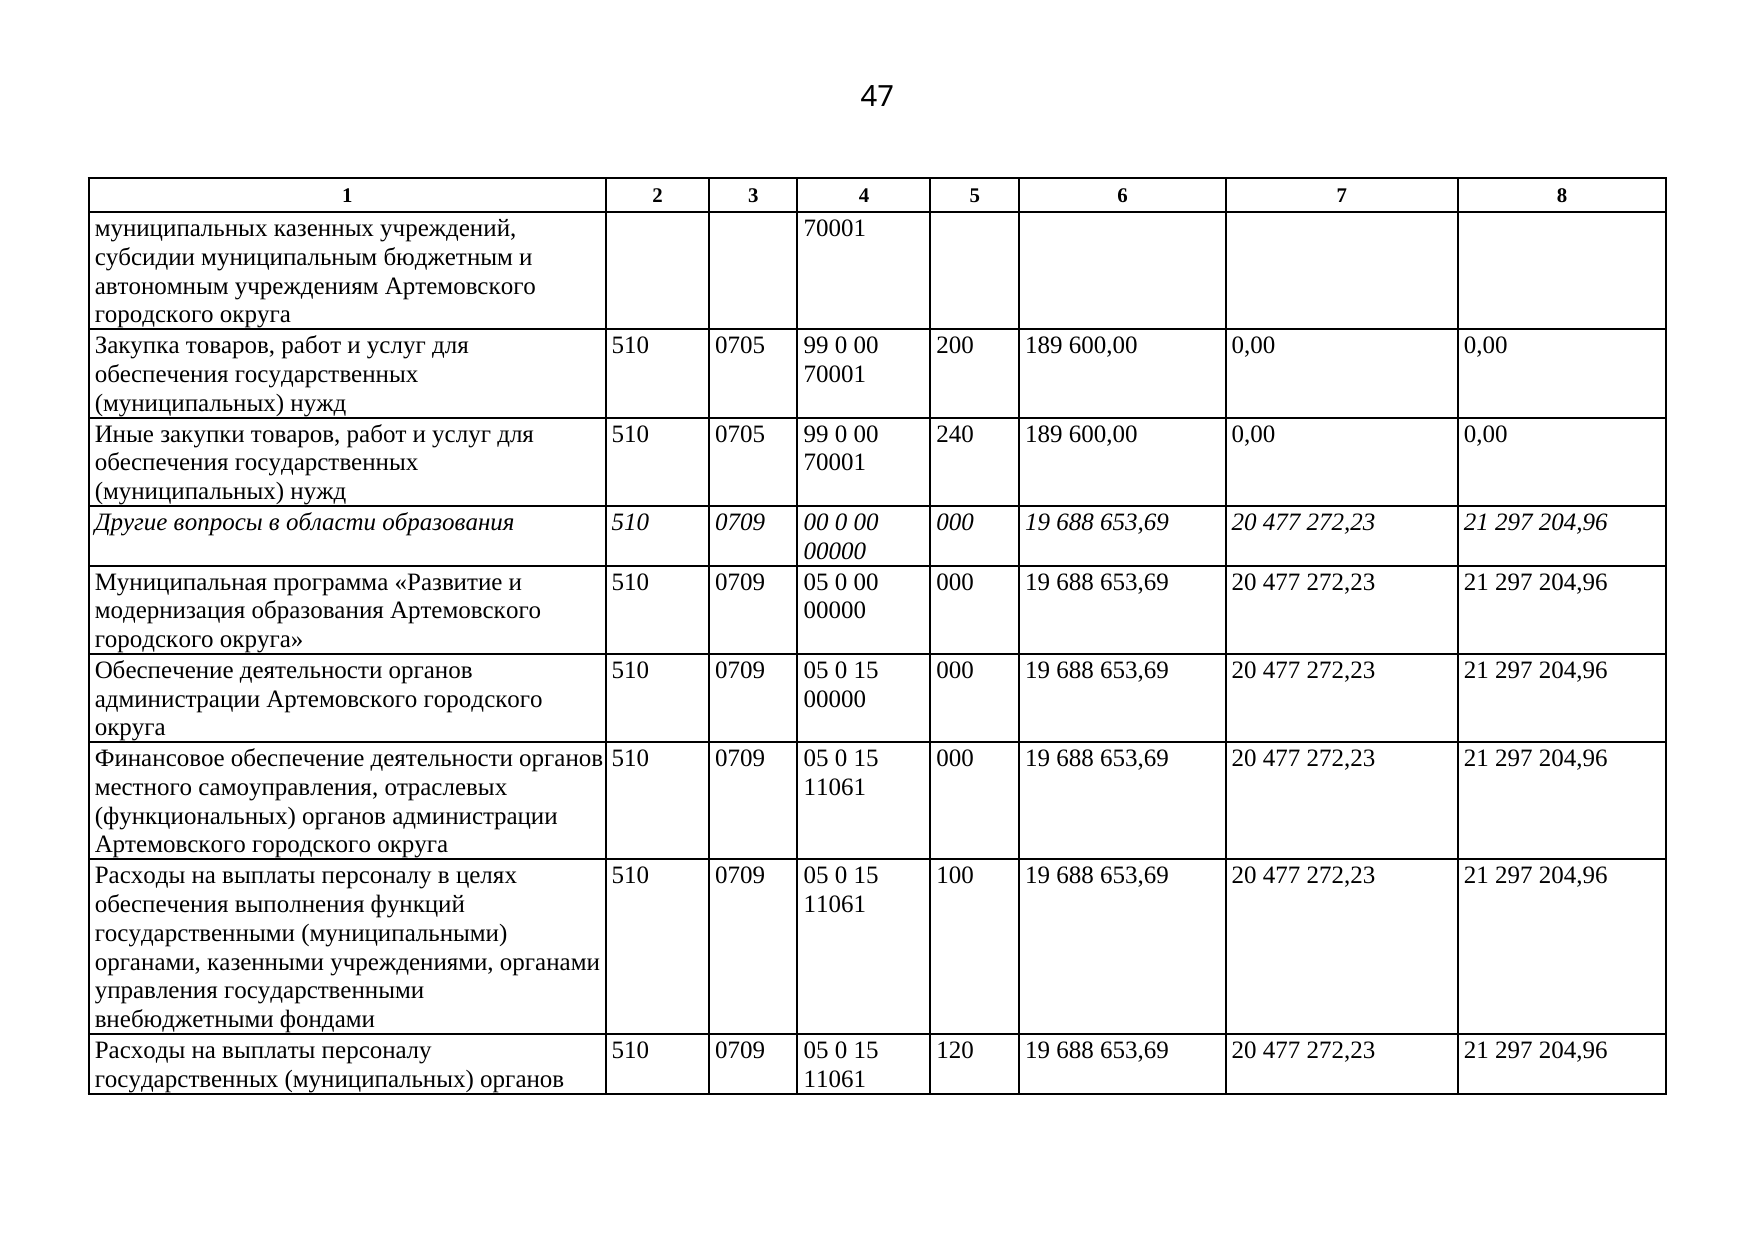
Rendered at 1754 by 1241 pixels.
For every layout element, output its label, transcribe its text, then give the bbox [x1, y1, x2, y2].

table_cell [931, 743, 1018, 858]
table_header 4 [798, 179, 929, 211]
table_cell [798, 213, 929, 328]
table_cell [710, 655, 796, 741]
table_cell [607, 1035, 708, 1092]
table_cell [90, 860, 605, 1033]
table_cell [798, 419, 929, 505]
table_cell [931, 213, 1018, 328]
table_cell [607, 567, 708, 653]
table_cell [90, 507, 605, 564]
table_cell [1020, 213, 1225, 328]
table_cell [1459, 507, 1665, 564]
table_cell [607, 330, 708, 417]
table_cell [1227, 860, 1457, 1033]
table_header 7 [1227, 179, 1457, 211]
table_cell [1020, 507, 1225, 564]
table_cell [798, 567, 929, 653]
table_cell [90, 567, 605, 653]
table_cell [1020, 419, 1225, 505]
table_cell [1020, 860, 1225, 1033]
table_header 6 [1020, 179, 1225, 211]
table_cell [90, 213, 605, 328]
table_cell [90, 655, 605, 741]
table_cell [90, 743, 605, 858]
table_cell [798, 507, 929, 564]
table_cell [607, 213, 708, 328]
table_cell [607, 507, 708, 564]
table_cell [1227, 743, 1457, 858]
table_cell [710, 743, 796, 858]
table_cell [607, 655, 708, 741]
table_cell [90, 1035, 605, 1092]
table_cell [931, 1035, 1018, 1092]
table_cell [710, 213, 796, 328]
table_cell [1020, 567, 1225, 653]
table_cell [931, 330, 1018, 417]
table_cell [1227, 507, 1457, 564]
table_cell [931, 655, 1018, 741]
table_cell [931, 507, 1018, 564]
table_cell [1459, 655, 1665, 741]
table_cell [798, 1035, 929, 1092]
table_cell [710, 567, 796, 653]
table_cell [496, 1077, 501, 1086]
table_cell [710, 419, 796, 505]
table_header 2 [607, 179, 708, 211]
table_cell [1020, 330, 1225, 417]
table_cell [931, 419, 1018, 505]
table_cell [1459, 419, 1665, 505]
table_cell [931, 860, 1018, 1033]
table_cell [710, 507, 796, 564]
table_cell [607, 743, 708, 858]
table_header 5 [931, 179, 1018, 211]
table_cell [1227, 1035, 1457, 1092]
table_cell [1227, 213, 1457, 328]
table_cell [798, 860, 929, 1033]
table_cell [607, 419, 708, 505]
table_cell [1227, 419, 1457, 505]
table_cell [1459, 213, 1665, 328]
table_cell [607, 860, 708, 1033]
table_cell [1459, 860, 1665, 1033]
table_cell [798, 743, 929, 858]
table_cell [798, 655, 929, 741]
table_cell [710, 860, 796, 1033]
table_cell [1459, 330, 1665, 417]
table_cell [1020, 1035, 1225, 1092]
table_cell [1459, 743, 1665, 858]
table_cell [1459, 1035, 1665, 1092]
table_header 8 [1459, 179, 1665, 211]
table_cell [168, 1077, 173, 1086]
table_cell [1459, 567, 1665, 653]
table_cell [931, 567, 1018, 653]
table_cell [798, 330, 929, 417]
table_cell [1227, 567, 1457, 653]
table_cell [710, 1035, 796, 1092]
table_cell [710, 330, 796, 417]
table_header 3 [710, 179, 796, 211]
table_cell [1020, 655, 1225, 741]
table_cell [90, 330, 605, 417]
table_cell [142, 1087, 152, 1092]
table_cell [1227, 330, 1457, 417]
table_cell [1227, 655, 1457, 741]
table_header 1 [90, 179, 605, 211]
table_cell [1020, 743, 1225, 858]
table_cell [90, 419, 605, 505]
